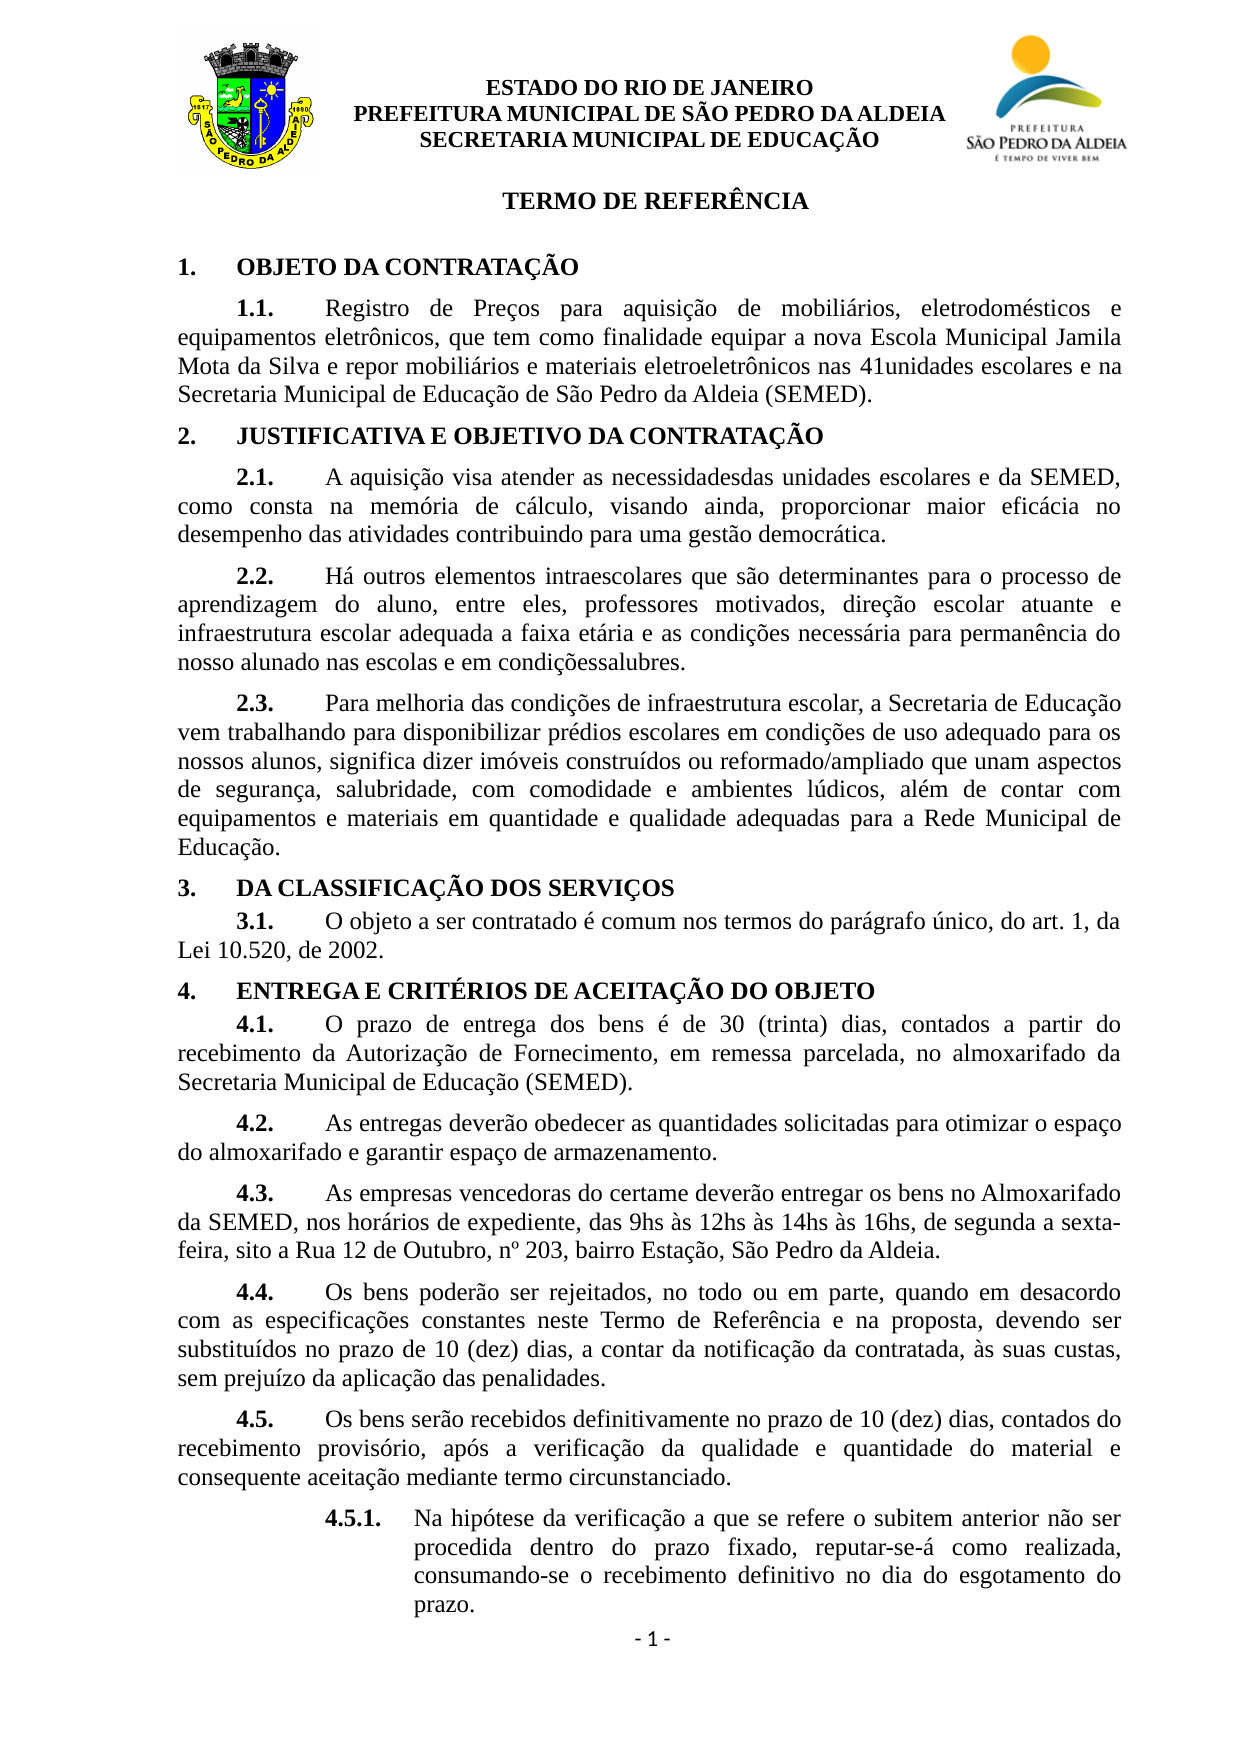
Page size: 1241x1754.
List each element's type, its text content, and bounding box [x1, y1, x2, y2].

list As empresas vencedoras do certame deverão entregar os bens no Almoxarifado da SEMED, nos horários de expediente, das 9hs às 12hs às 14hs às 16hs, de segunda a sexta-feira, sito a Rua 12 de Outubro, nº 203, bairro Estação, São Pedro da Aldeia. [177, 1178, 1122, 1264]
list Há outros elementos intraescolares que são determinantes para o processo de aprendizagem do aluno, entre eles, professores motivados, direção escolar atuante e infraestrutura escolar adequada a faixa etária e as condições necessária para permanência do nosso alunado nas escolas e em condiçõessalubres. [177, 561, 1122, 676]
list Registro de Preços para aquisição de mobiliários, eletrodomésticos e equipamentos eletrônicos, que tem como finalidade equipar a nova Escola Municipal Jamila Mota da Silva e repor mobiliários e materiais eletroeletrônicos nas 41unidades escolares e na Secretaria Municipal de Educação de São Pedro da Aldeia (SEMED). [177, 293, 1122, 408]
list DA CLASSIFICAÇÃO DOS SERVIÇOS [177, 873, 1122, 902]
picture [180, 27, 322, 177]
list O prazo de entrega dos bens é de 30 (trinta) dias, contados a partir do recebimento da Autorização de Fornecimento, em remessa parcelada, no almoxarifado da Secretaria Municipal de Educação (SEMED). [177, 1009, 1122, 1096]
list O objeto a ser contratado é comum nos termos do parágrafo único, do art. 1, da Lei 10.520, de 2002. [177, 906, 1122, 964]
picture [937, 30, 1142, 177]
text TERMO DE REFERÊNCIA [177, 186, 1122, 215]
list Os bens serão recebidos definitivamente no prazo de 10 (dez) dias, contados do recebimento provisório, após a verificação da qualidade e quantidade do material e consequente aceitação mediante termo circunstanciado. [177, 1404, 1122, 1491]
list JUSTIFICATIVA E OBJETIVO DA CONTRATAÇÃO [177, 421, 1122, 449]
list Os bens poderão ser rejeitados, no todo ou em parte, quando em desacordo com as especificações constantes neste Termo de Referência e na proposta, devendo ser substituídos no prazo de 10 (dez) dias, a contar da notificação da contratada, às suas custas, sem prejuízo da aplicação das penalidades. [177, 1277, 1122, 1392]
list Para melhoria das condições de infraestrutura escolar, a Secretaria de Educação vem trabalhando para disponibilizar prédios escolares em condições de uso adequado para os nossos alunos, significa dizer imóveis construídos ou reformado/ampliado que unam aspectos de segurança, salubridade, com comodidade e ambientes lúdicos, além de contar com equipamentos e materiais em quantidade e qualidade adequadas para a Rede Municipal de Educação. [177, 688, 1122, 861]
list Na hipótese da verificação a que se refere o subitem anterior não ser procedida dentro do prazo fixado, reputar-se-á como realizada, consumando-se o recebimento definitivo no dia do esgotamento do prazo. [325, 1503, 1122, 1618]
list OBJETO DA CONTRATAÇÃO [177, 252, 1122, 281]
list As entregas deverão obedecer as quantidades solicitadas para otimizar o espaço do almoxarifado e garantir espaço de armazenamento. [177, 1108, 1122, 1166]
list ENTREGA E CRITÉRIOS DE ACEITAÇÃO DO OBJETO [177, 976, 1122, 1005]
list A aquisição visa atender as necessidadesdas unidades escolares e da SEMED, como consta na memória de cálculo, visando ainda, proporcionar maior eficácia no desempenho das atividades contribuindo para uma gestão democrática. [177, 462, 1122, 548]
